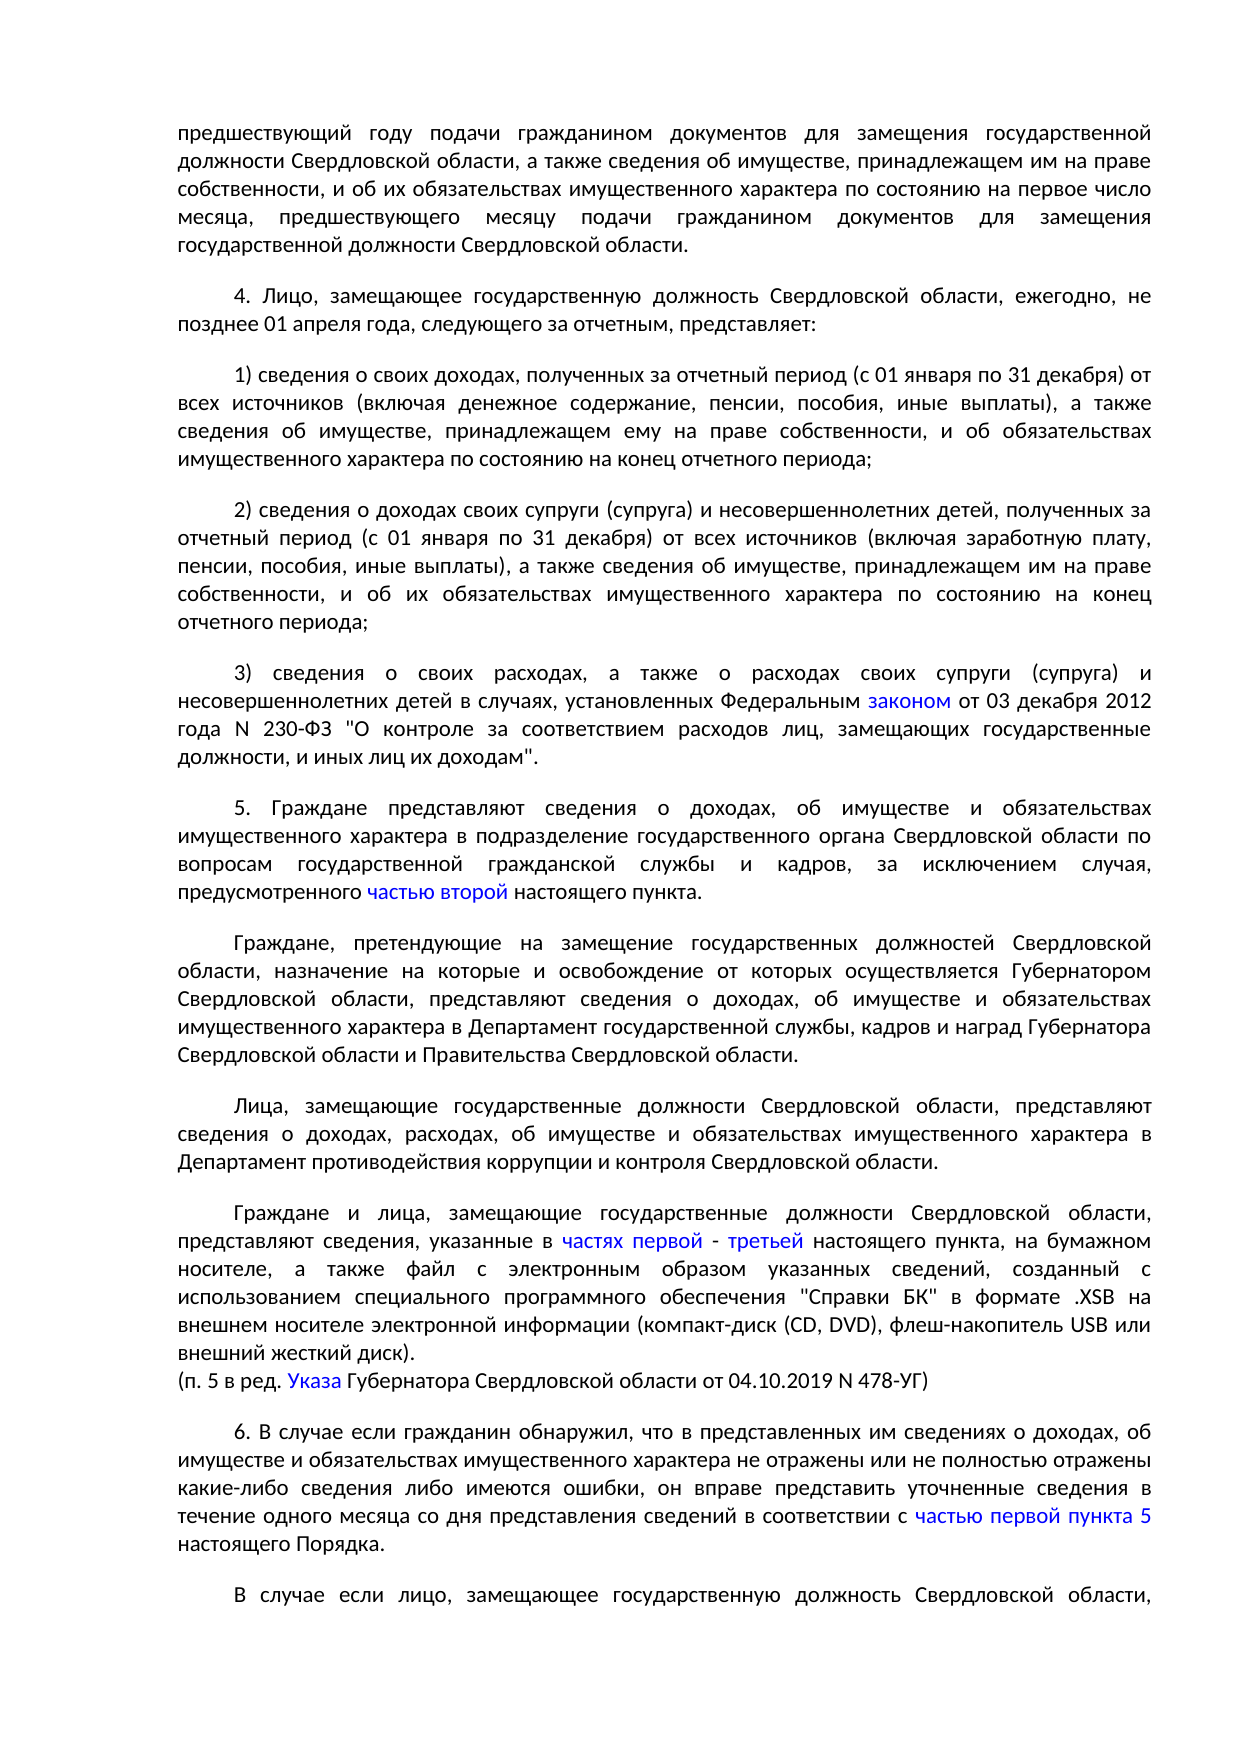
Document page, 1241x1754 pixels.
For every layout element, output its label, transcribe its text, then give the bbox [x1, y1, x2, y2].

text Лица, замещающие государственные должности Свердловской области, представляют сведения о доходах, расходах, об имуществе и обязательствах имущественного характера в Департамент противодействия коррупции и контроля Свердловской области. [177, 1091, 1152, 1175]
text 4. Лицо, замещающее государственную должность Свердловской области, ежегодно, не позднее 01 апреля года, следующего за отчетным, представляет: [177, 281, 1152, 337]
text 1) сведения о своих доходах, полученных за отчетный период (с 01 января по 31 декабря) от всех источников (включая денежное содержание, пенсии, пособия, иные выплаты), а также сведения об имуществе, принадлежащем ему на праве собственности, и об обязательствах имущественного характера по состоянию на конец отчетного периода; [177, 360, 1152, 472]
text (п. 5 в ред. Указа Губернатора Свердловской области от 04.10.2019 N 478-УГ) [177, 1366, 1152, 1394]
text Граждане и лица, замещающие государственные должности Свердловской области, представляют сведения, указанные в частях первой - третьей настоящего пункта, на бумажном носителе, а также файл с электронным образом указанных сведений, созданный с использованием специального программного обеспечения "Справки БК" в формате .XSB на внешнем носителе электронной информации (компакт-диск (CD, DVD), флеш-накопитель USB или внешний жесткий диск). [177, 1198, 1152, 1366]
text 5. Граждане представляют сведения о доходах, об имуществе и обязательствах имущественного характера в подразделение государственного органа Свердловской области по вопросам государственной гражданской службы и кадров, за исключением случая, предусмотренного частью второй настоящего пункта. [177, 793, 1152, 905]
text 2) сведения о доходах своих супруги (супруга) и несовершеннолетних детей, полученных за отчетный период (с 01 января по 31 декабря) от всех источников (включая заработную плату, пенсии, пособия, иные выплаты), а также сведения об имуществе, принадлежащем им на праве собственности, и об их обязательствах имущественного характера по состоянию на конец отчетного периода; [177, 495, 1152, 635]
text 3) сведения о своих расходах, а также о расходах своих супруги (супруга) и несовершеннолетних детей в случаях, установленных Федеральным законом от 03 декабря 2012 года N 230-ФЗ "О контроле за соответствием расходов лиц, замещающих государственные должности, и иных лиц их доходам". [177, 658, 1152, 770]
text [177, 118, 1152, 258]
text 6. В случае если гражданин обнаружил, что в представленных им сведениях о доходах, об имуществе и обязательствах имущественного характера не отражены или не полностью отражены какие-либо сведения либо имеются ошибки, он вправе представить уточненные сведения в течение одного месяца со дня представления сведений в соответствии с частью первой пункта 5 настоящего Порядка. [177, 1417, 1152, 1557]
text Граждане, претендующие на замещение государственных должностей Свердловской области, назначение на которые и освобождение от которых осуществляется Губернатором Свердловской области, представляют сведения о доходах, об имуществе и обязательствах имущественного характера в Департамент государственной службы, кадров и наград Губернатора Свердловской области и Правительства Свердловской области. [177, 928, 1152, 1068]
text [177, 1580, 1152, 1608]
